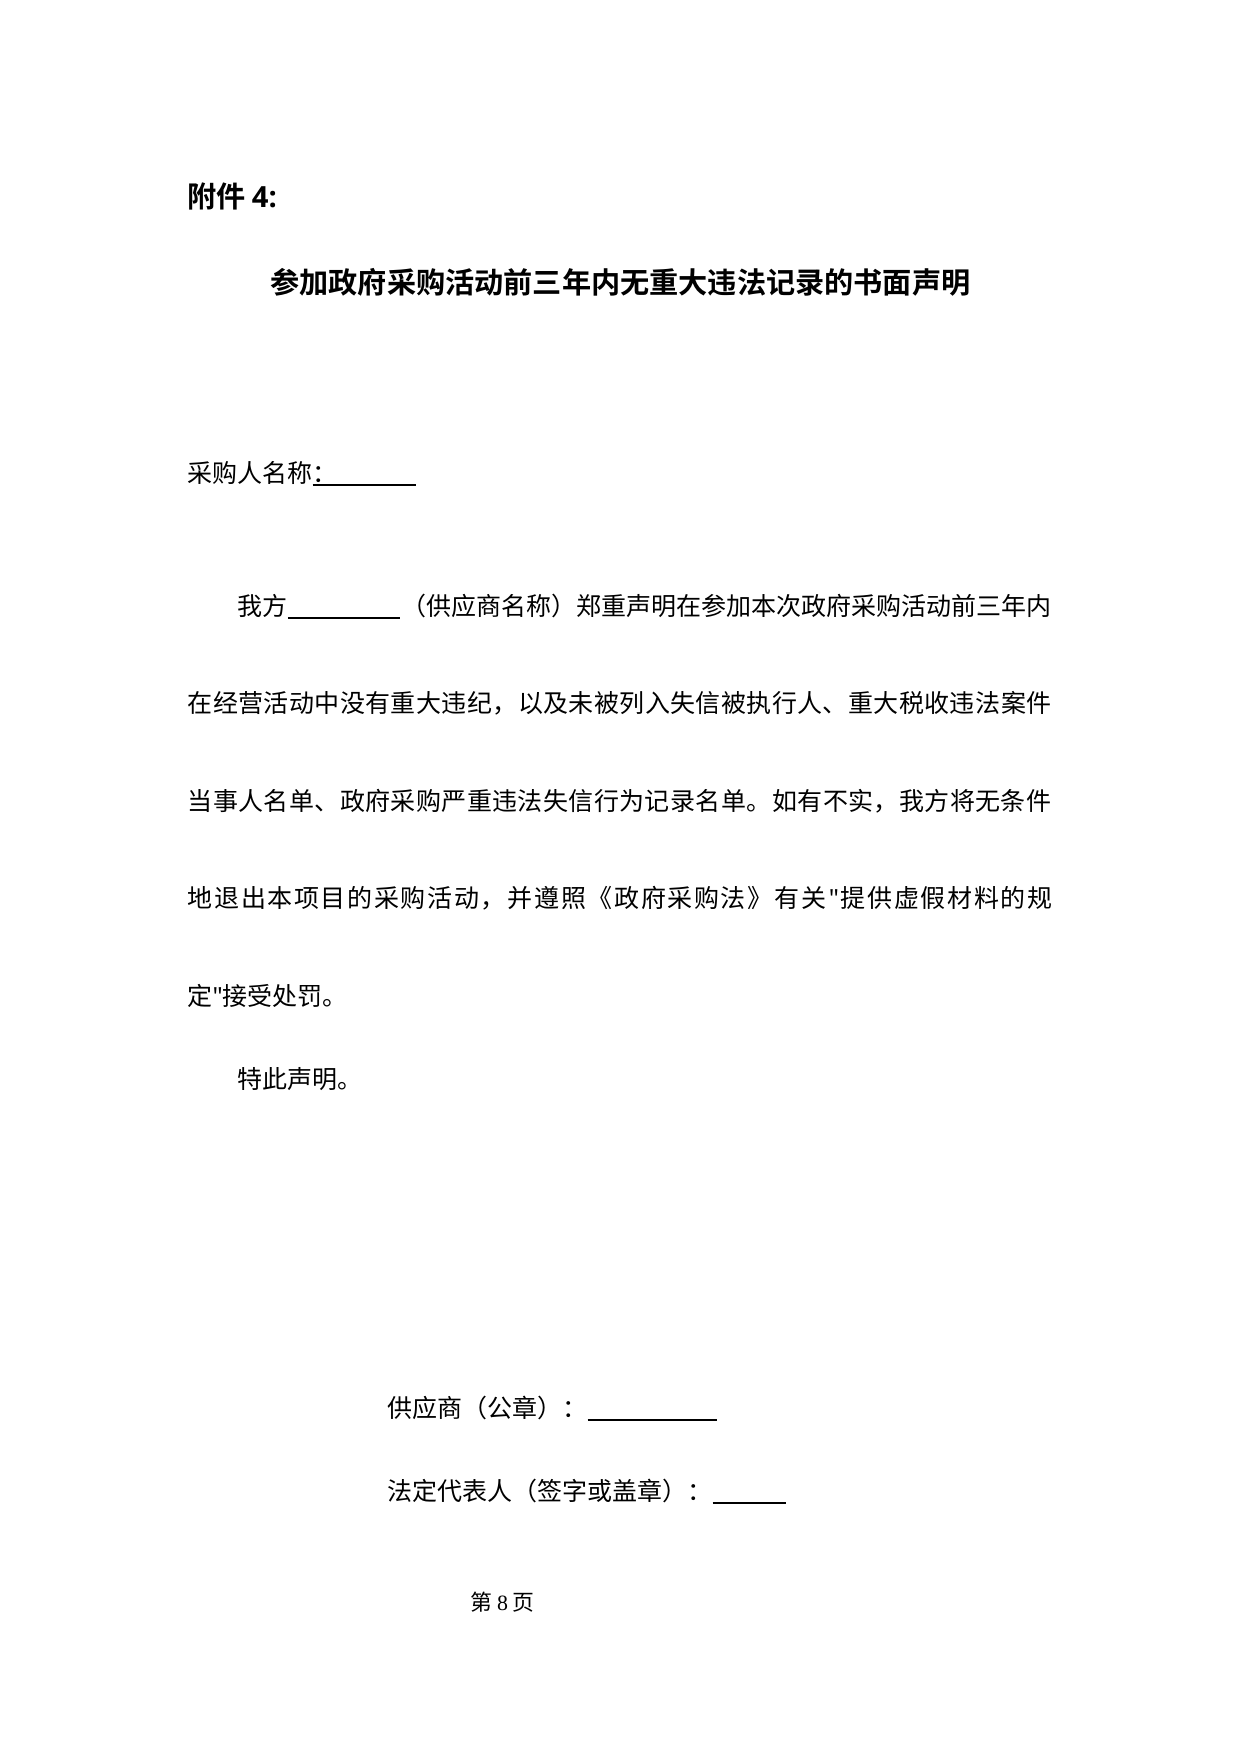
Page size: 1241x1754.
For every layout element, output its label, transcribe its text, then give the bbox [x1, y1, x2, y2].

text 附件4: [187, 162, 1053, 227]
text 采购人名称： [187, 453, 1053, 490]
text 我方 （供应商名称）郑重声明在参加本次政府采购活动前三年内在经营活动中没有重大违纪，以及未被列入失信被执行人、重大税收违法案件当事人名单、政府采购严重违法失信行为记录名单。如有不实，我方将无条件地退出本项目的采购活动，并遵照《政府采购法》有关"提供虚假材料的规定"接受处罚。 [187, 572, 1053, 1027]
text 参加政府采购活动前三年内无重大违法记录的书面声明 [187, 248, 1053, 313]
text 供应商（公章）： [187, 1374, 1053, 1439]
text 特此声明。 [187, 1045, 1053, 1110]
text 法定代表人（签字或盖章）： [187, 1457, 1053, 1522]
